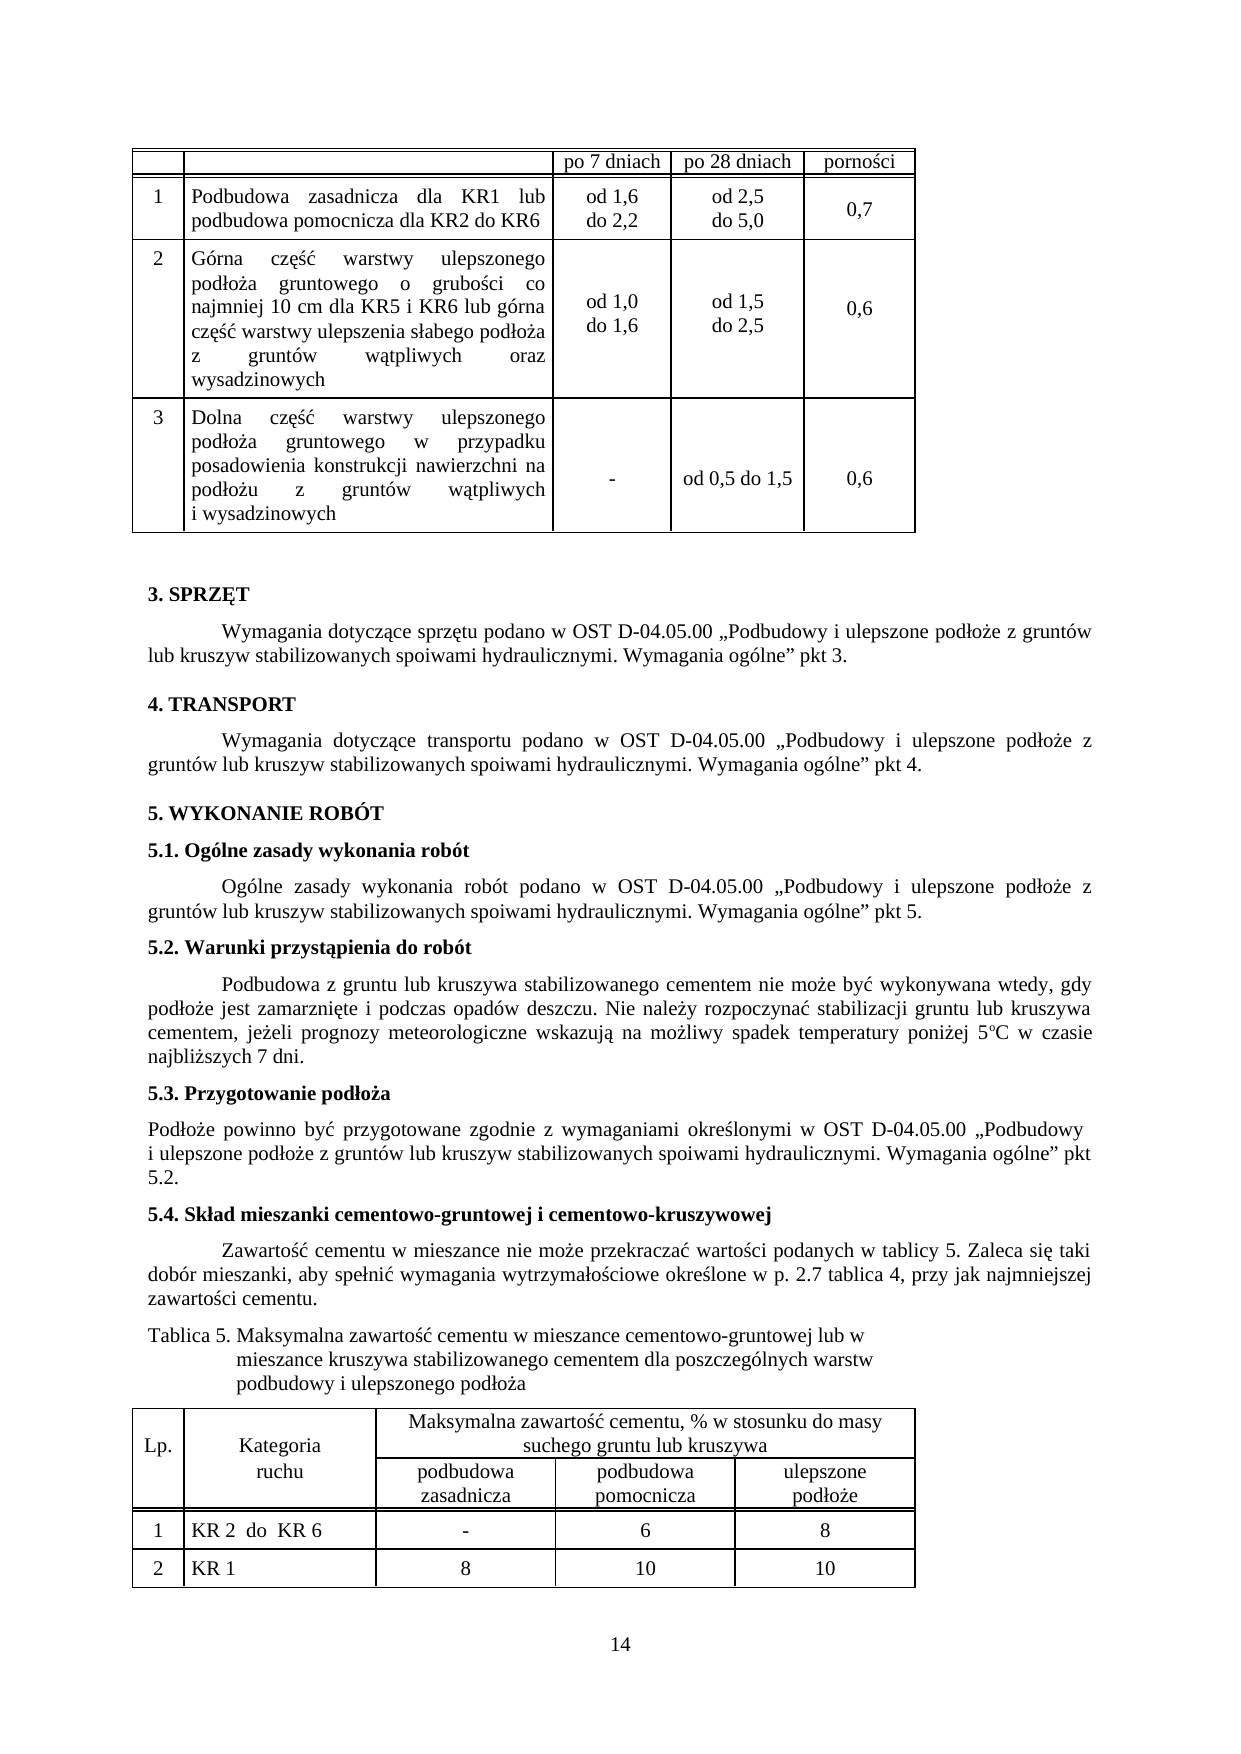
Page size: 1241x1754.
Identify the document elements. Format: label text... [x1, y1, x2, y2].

table_cell po 28 dniach [672, 152, 803, 173]
subtitle mieszance kruszywa stabilizowanego cementem dla poszczególnych warstw [148, 1347, 1093, 1371]
table_cell od 2,5 do 5,0 [672, 178, 803, 238]
subtitle 5.4. Skład mieszanki cementowo-gruntowej i cementowo-kruszywowej [148, 1202, 1093, 1226]
subtitle Zawartość cementu w mieszance nie może przekraczać wartości podanych w tablicy 5. Zaleca się taki dobór mieszanki, aby spełnić wymagania wytrzymałościowe określone w p. 2.7 tablica 4, przy jak najmniejszej zawartości cementu. [148, 1238, 1093, 1310]
table_cell 0,6 [805, 240, 914, 397]
table_cell podbudowa zasadnicza [377, 1459, 555, 1507]
table_cell Górna część warstwy ulepszonego podłoża gruntowego o grubości co najmniej 10 cm dla KR5 i KR6 lub górna część warstwy ulepszenia słabego podłoża z gruntów wątpliwych oraz wysadzinowych [185, 240, 552, 397]
table_header Kategoria [185, 1409, 375, 1457]
text Podbudowa z gruntu lub kruszywa stabilizowanego cementem nie może być wykonywana wtedy, gdy podłoże jest zamarznięte i podczas opadów deszczu. Nie należy rozpoczynać stabilizacji gruntu lub kruszywa cementem, jeżeli prognozy meteorologiczne wskazują na możliwy spadek temperatury poniżej 5oC w czasie najbliższych 7 dni. [148, 972, 1093, 1068]
subtitle podbudowy i ulepszonego podłoża [148, 1371, 1093, 1395]
table_cell 8 [377, 1550, 555, 1586]
table_cell [133, 1457, 183, 1507]
table_cell 10 [556, 1550, 734, 1586]
text Ogólne zasady wykonania robót podano w OST D-04.05.00 „Podbudowy i ulepszone podłoże z gruntów lub kruszyw stabilizowanych spoiwami hydraulicznymi. Wymagania ogólne” pkt 5. [148, 874, 1093, 923]
subtitle 3. sprzęt [148, 582, 1093, 606]
table_cell od 1,6 do 2,2 [554, 178, 670, 238]
table_cell od 0,5 do 1,5 [672, 399, 803, 531]
table_cell - [377, 1512, 555, 1548]
subtitle 4. transport [148, 692, 1093, 716]
table_cell 2 [133, 1550, 183, 1586]
text Podłoże powinno być przygotowane zgodnie z wymaganiami określonymi w OST D-04.05.00 „Podbudowy i ulepszone podłoże z gruntów lub kruszyw stabilizowanych spoiwami hydraulicznymi. Wymagania ogólne” pkt 5.2. [148, 1117, 1093, 1189]
table_cell [185, 152, 552, 173]
text Wymagania dotyczące sprzętu podano w OST D-04.05.00 „Podbudowy i ulepszone podłoże z gruntów lub kruszyw stabilizowanych spoiwami hydraulicznymi. Wymagania ogólne” pkt 3. [148, 618, 1093, 667]
table_cell porności [805, 152, 914, 173]
text Wymagania dotyczące transportu podano w OST D-04.05.00 „Podbudowy i ulepszone podłoże z gruntów lub kruszyw stabilizowanych spoiwami hydraulicznymi. Wymagania ogólne” pkt 4. [148, 728, 1093, 776]
table_cell 3 [133, 399, 183, 531]
table_cell 1 [133, 1512, 183, 1548]
subtitle 5. wykonanie robót [148, 801, 1093, 825]
table_cell 1 [133, 178, 183, 238]
subtitle 5.1. Ogólne zasady wykonania robót [148, 838, 1093, 862]
subtitle 5.2. Warunki przystąpienia do robót [148, 935, 1093, 959]
subtitle Tablica 5. Maksymalna zawartość cementu w mieszance cementowo-gruntowej lub w [148, 1323, 1093, 1347]
table_cell od 1,0 do 1,6 [554, 240, 670, 397]
table_cell Dolna część warstwy ulepszonego podłoża gruntowego w przypadku posadowienia konstrukcji nawierzchni na podłożu z gruntów wątpliwych i wysadzinowych [185, 399, 552, 531]
table_cell 0,7 [805, 178, 914, 238]
table_header Maksymalna zawartość cementu, % w stosunku do masy suchego gruntu lub kruszywa [377, 1409, 914, 1457]
table_cell KR 1 [185, 1550, 375, 1586]
table_cell - [554, 399, 670, 531]
table_cell 2 [133, 240, 183, 397]
table_cell ruchu [185, 1457, 375, 1507]
table_cell 8 [736, 1512, 914, 1548]
table_cell KR 2 do KR 6 [185, 1512, 375, 1548]
table_cell ulepszone podłoże [736, 1459, 914, 1507]
table_cell Podbudowa zasadnicza dla KR1 lub podbudowa pomocnicza dla KR2 do KR6 [185, 178, 552, 238]
table_cell po 7 dniach [554, 152, 670, 173]
table_cell podbudowa pomocnicza [556, 1459, 734, 1507]
table_cell 10 [736, 1550, 914, 1586]
table_cell 6 [556, 1512, 734, 1548]
table_cell od 1,5 do 2,5 [672, 240, 803, 397]
subtitle 5.3. Przygotowanie podłoża [148, 1080, 1093, 1104]
table_cell [133, 152, 183, 173]
table_cell 0,6 [805, 399, 914, 531]
table_header Lp. [133, 1409, 183, 1457]
